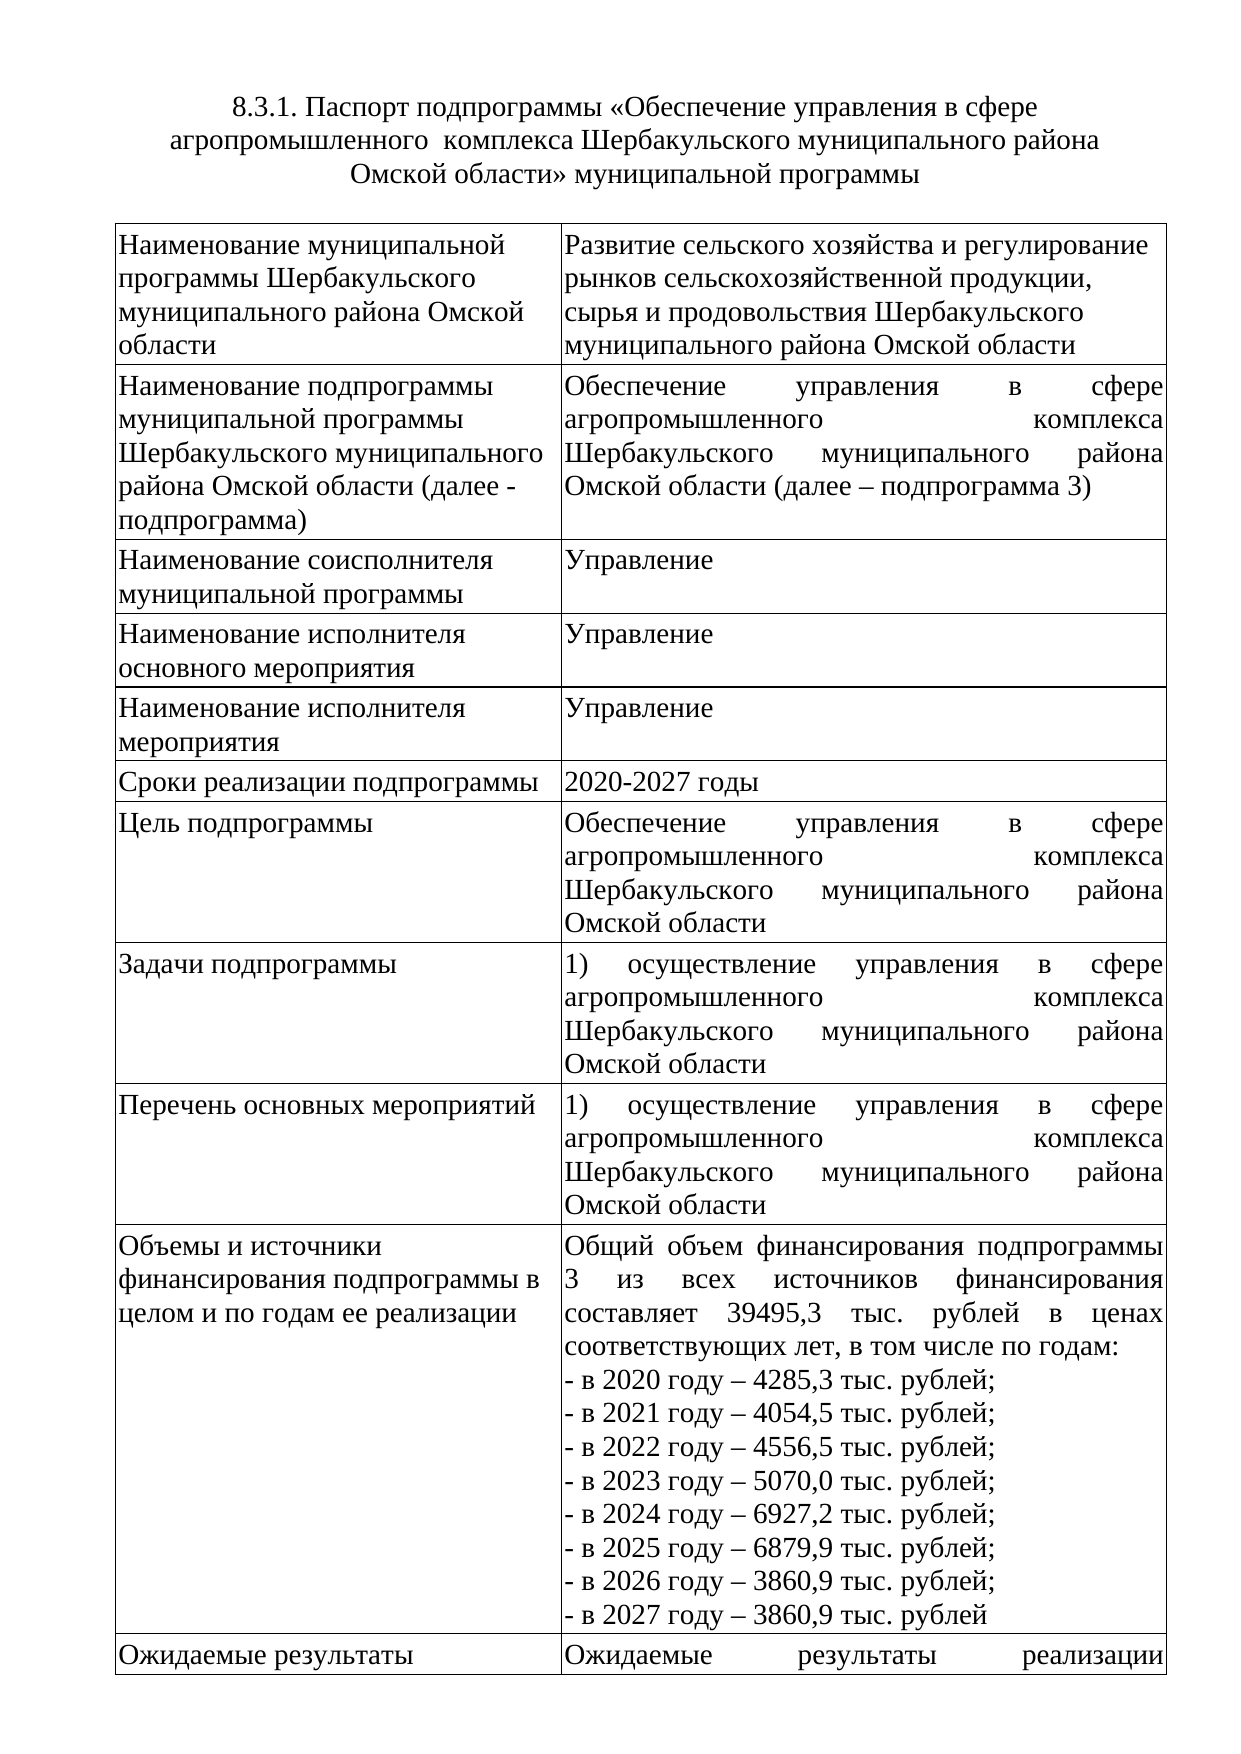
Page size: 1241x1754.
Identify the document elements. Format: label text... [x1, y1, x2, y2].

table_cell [562, 1634, 1166, 1674]
table_cell 1) осуществление управления в сфере агропромышленного комплекса Шербакульского муниципального района Омской области [562, 1084, 1166, 1224]
table_cell Управление [562, 688, 1166, 760]
text 8.3.1. Паспорт подпрограммы «Обеспечение управления в сфере агропромышленного комплекса Шербакульского муниципального района Омской области» муниципальной программы [118, 89, 1152, 189]
table_cell Обеспечение управления в сфере агропромышленного комплекса Шербакульского муниципального района Омской области (далее – подпрограмма 3) [562, 365, 1166, 538]
table_cell Общий объем финансирования подпрограммы 3 из всех источников финансирования составляет 39495,3 тыс. рублей в ценах соответствующих лет, в том числе по годам: - в 2020 году – 4285,3 тыс. рублей; - в 2021 году – 4054,5 тыс. рублей; - в 2022 году – 4556,5 тыс. рублей; - в 2023 году – 5070,0 тыс. рублей; - в 2024 году – 6927,2 тыс. рублей; - в 2025 году – 6879,9 тыс. рублей; - в 2026 году – 3860,9 тыс. рублей; - в 2027 году – 3860,9 тыс. рублей [562, 1225, 1166, 1633]
table_cell Цель подпрограммы [116, 802, 561, 942]
table_cell Наименование подпрограммы муниципальной программы Шербакульского муниципального района Омской области (далее - подпрограмма) [116, 365, 561, 538]
table_cell Обеспечение управления в сфере агропромышленного комплекса Шербакульского муниципального района Омской области [562, 802, 1166, 942]
table_cell Наименование соисполнителя муниципальной программы [116, 540, 561, 612]
table_cell Управление [562, 540, 1166, 612]
table_cell Управление [562, 614, 1166, 686]
table_cell Наименование исполнителя основного мероприятия [116, 614, 561, 686]
table_cell Перечень основных мероприятий [116, 1084, 561, 1224]
table_header Наименование муниципальной программы Шербакульского муниципального района Омской области [116, 224, 561, 364]
table_cell 1) осуществление управления в сфере агропромышленного комплекса Шербакульского муниципального района Омской области [562, 943, 1166, 1083]
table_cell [116, 1634, 561, 1674]
table_cell 2020-2027 годы [562, 761, 1166, 801]
table_header Развитие сельского хозяйства и регулирование рынков сельскохозяйственной продукции, сырья и продовольствия Шербакульского муниципального района Омской области [562, 224, 1166, 364]
table_cell Наименование исполнителя мероприятия [116, 688, 561, 760]
table_cell Объемы и источники финансирования подпрограммы в целом и по годам ее реализации [116, 1225, 561, 1633]
table_cell Задачи подпрограммы [116, 943, 561, 1083]
table_cell Сроки реализации подпрограммы [116, 761, 561, 801]
